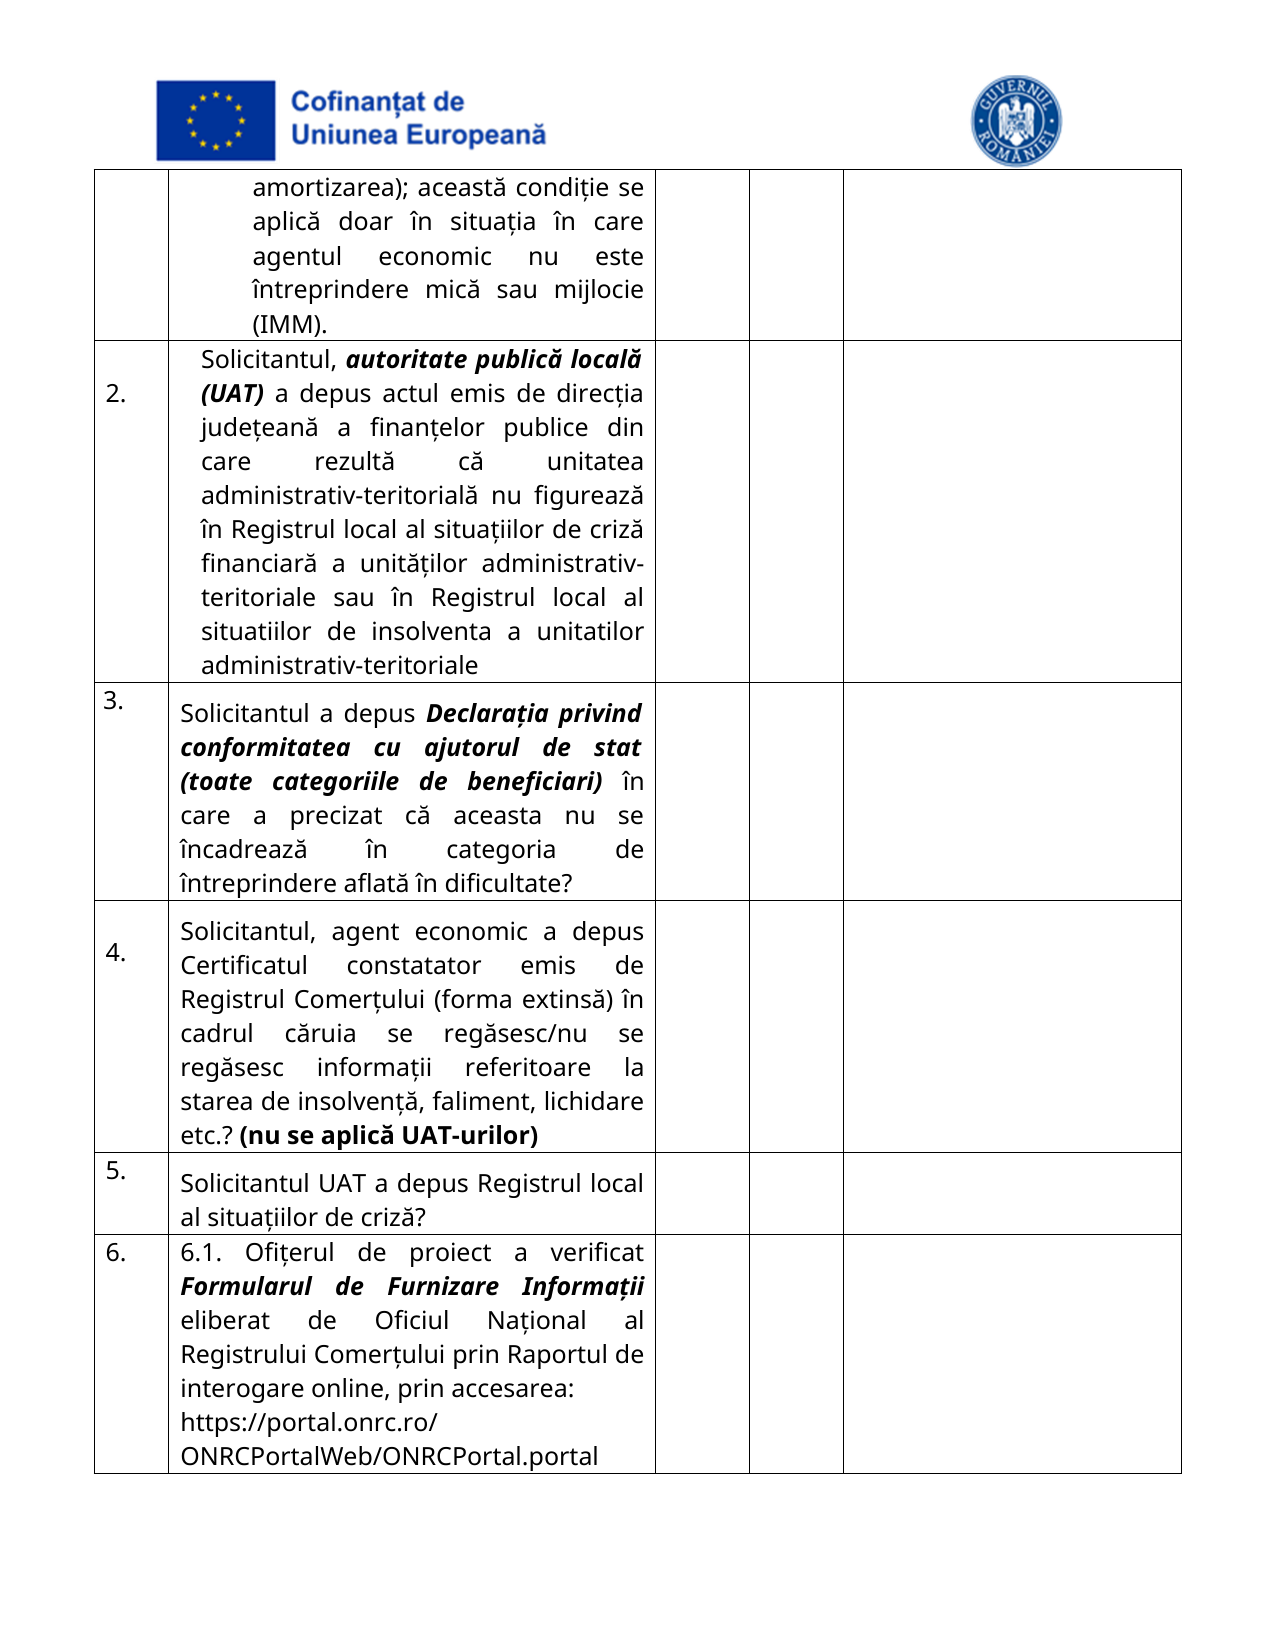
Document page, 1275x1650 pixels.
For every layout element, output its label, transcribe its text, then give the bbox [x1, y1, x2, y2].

table_cell [844, 1153, 1181, 1233]
table_cell [656, 170, 749, 340]
table_cell [750, 1235, 843, 1473]
table_cell 2. [95, 341, 168, 682]
table_cell Solicitantul, agent economic a depus Certificatul constatator emis de Registrul Comerţului (forma extinsă) în cadrul căruia se regăsesc/nu se regăsesc informații referitoare la starea de insolvență, faliment, lichidare etc.? (nu se aplică UAT-urilor) [169, 901, 655, 1152]
table_cell [656, 901, 749, 1152]
table_cell 6. [95, 1235, 168, 1473]
table_cell [656, 683, 749, 900]
table_cell [844, 1235, 1181, 1473]
table_cell [656, 1153, 749, 1233]
table_cell [844, 170, 1181, 340]
table_cell [750, 1153, 843, 1233]
table_cell 1. [95, 170, 168, 340]
table_cell 3. [95, 683, 168, 900]
table_cell [844, 341, 1181, 682]
table_cell [844, 901, 1181, 1152]
table_cell Solicitantul UAT a depus Registrul local al situațiilor de criză? [169, 1153, 655, 1233]
table_cell [656, 341, 749, 682]
table_cell [750, 170, 843, 340]
picture [150, 75, 1064, 169]
table_cell 5. [95, 1153, 168, 1233]
table_cell [750, 683, 843, 900]
table_cell 4. [95, 901, 168, 1152]
table_cell Solicitantul a depus Declarația privind conformitatea cu ajutorul de stat (toate categoriile de beneficiari) în care a precizat că aceasta nu se încadrează în categoria de întreprindere aflată în dificultate? [169, 683, 655, 900]
table_cell [844, 683, 1181, 900]
table_cell [750, 901, 843, 1152]
table_cell [656, 1235, 749, 1473]
table_cell [750, 341, 843, 682]
table_cell Solicitantul, autoritate publică locală (UAT) a depus actul emis de direcţia judeţeană a finanţelor publice din care rezultă că unitatea administrativ-teritorială nu figurează în Registrul local al situaţiilor de criză financiară a unităţilor administrativ-teritoriale sau în Registrul local al situatiilor de insolventa a unitatilor administrativ-teritoriale [169, 341, 655, 682]
